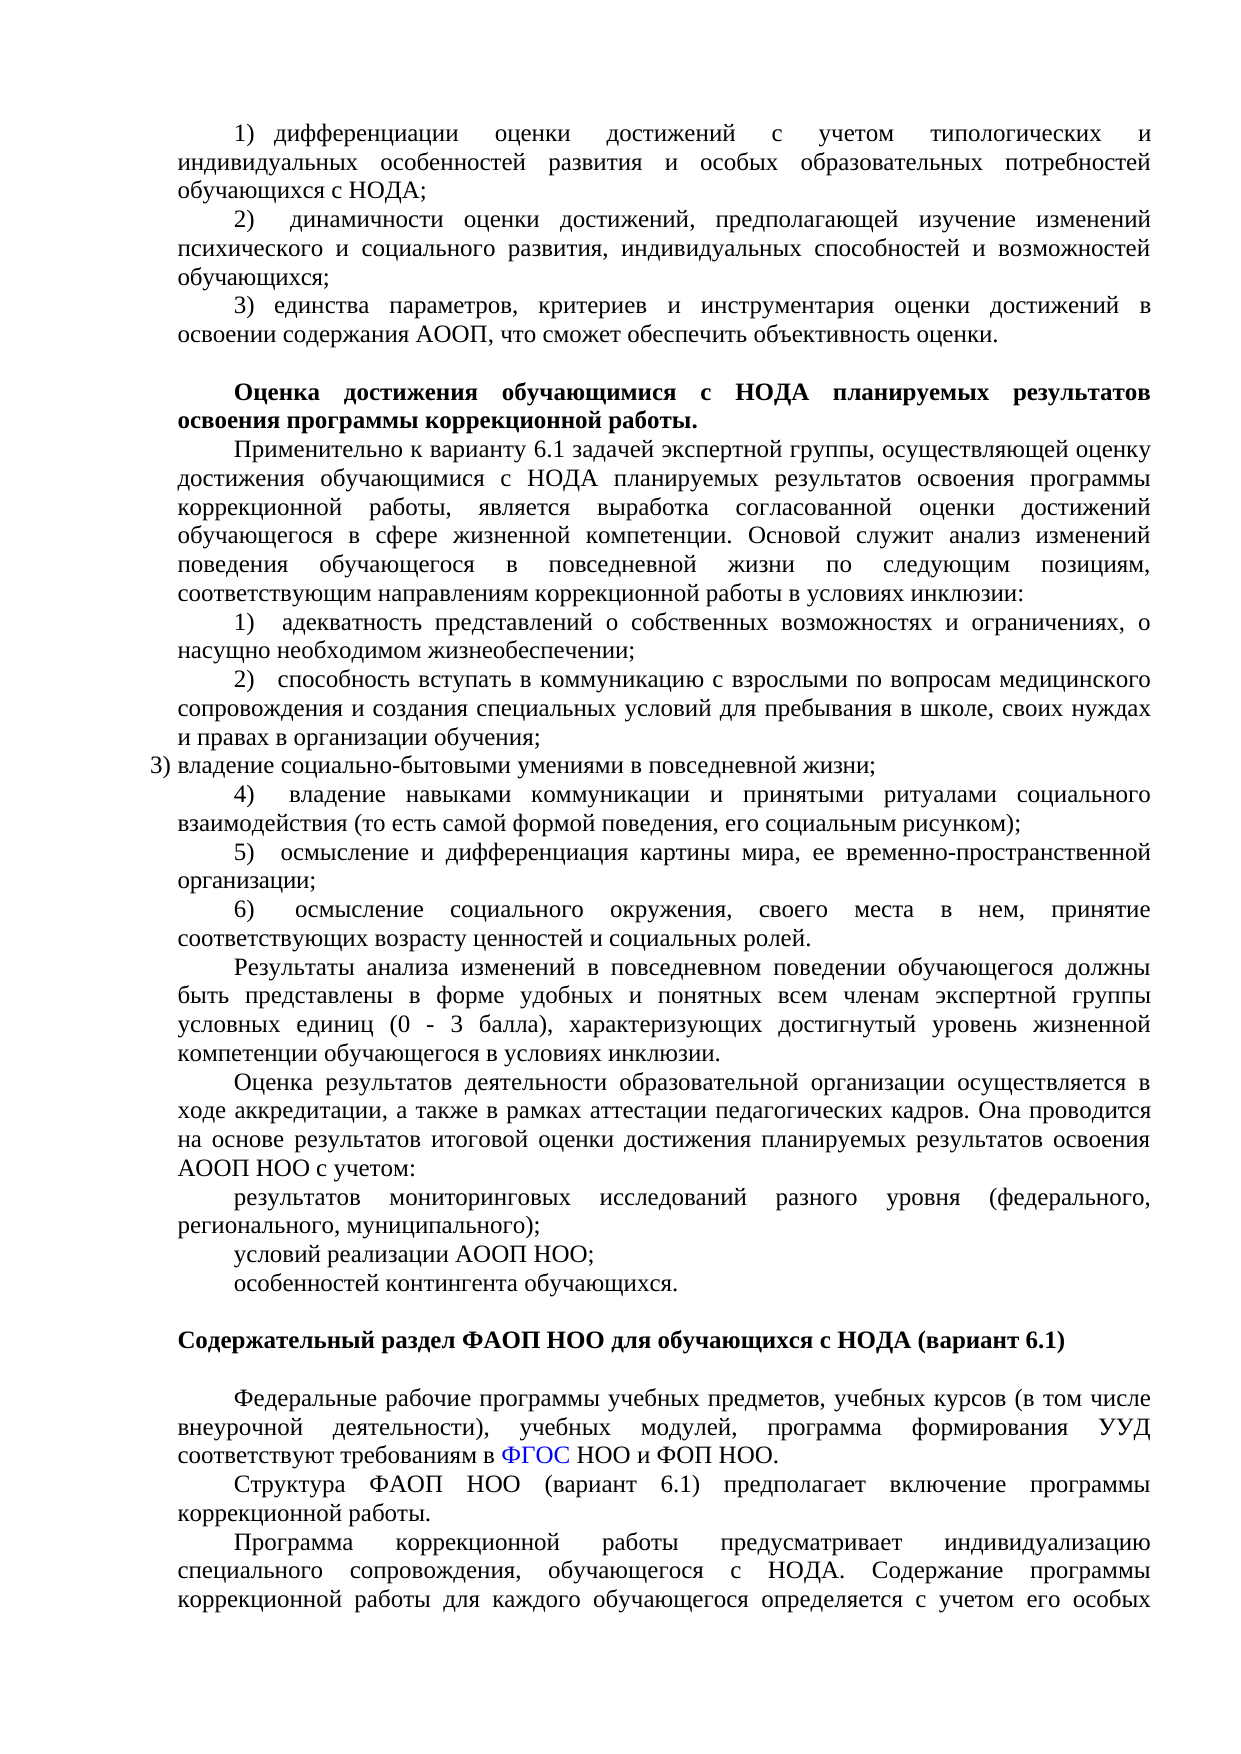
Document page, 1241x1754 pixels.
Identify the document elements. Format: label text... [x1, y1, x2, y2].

list владение социально-бытовыми умениями в повседневной жизни; [150, 751, 1151, 779]
list дифференциации оценки достижений с учетом типологических и индивидуальных особенностей развития и особых образовательных потребностей обучающихся с НОДА; [177, 118, 1151, 204]
text Федеральные рабочие программы учебных предметов, учебных курсов (в том числе внеурочной деятельности), учебных модулей, программа формирования УУД соответствуют требованиям в ФГОС НОО и ФОП НОО. [177, 1383, 1151, 1469]
text условий реализации АООП НОО; [177, 1239, 1151, 1268]
list единства параметров, критериев и инструментария оценки достижений в освоении содержания АООП, что сможет обеспечить объективность оценки. [177, 291, 1151, 348]
list осмысление социального окружения, своего места в нем, принятие соответствующих возрасту ценностей и социальных ролей. [177, 894, 1151, 952]
text Результаты анализа изменений в повседневном поведении обучающегося должны быть представлены в форме удобных и понятных всем членам экспертной группы условных единиц (0 - 3 балла), характеризующих достигнутый уровень жизненной компетенции обучающегося в условиях инклюзии. [177, 952, 1151, 1067]
text результатов мониторинговых исследований разного уровня (федерального, регионального, муниципального); [177, 1182, 1151, 1239]
text Применительно к варианту 6.1 задачей экспертной группы, осуществляющей оценку достижения обучающимися с НОДА планируемых результатов освоения программы коррекционной работы, является выработка согласованной оценки достижений обучающегося в сфере жизненной компетенции. Основой служит анализ изменений поведения обучающегося в повседневной жизни по следующим позициям, соответствующим направлениям коррекционной работы в условиях инклюзии: [177, 434, 1151, 607]
list осмысление и дифференциация картины мира, ее временно-пространственной организации; [177, 837, 1151, 894]
subtitle Содержательный раздел ФАОП НОО для обучающихся с НОДА (вариант 6.1) [177, 1326, 1151, 1354]
text Структура ФАОП НОО (вариант 6.1) предполагает включение программы коррекционной работы. [177, 1469, 1151, 1527]
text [177, 1527, 1151, 1613]
subtitle Оценка достижения обучающимися с НОДА планируемых результатов освоения программы коррекционной работы. [177, 377, 1151, 434]
list адекватность представлений о собственных возможностях и ограничениях, о насущно необходимом жизнеобеспечении; [177, 607, 1151, 664]
list способность вступать в коммуникацию с взрослыми по вопросам медицинского сопровождения и создания специальных условий для пребывания в школе, своих нуждах и правах в организации обучения; [177, 664, 1151, 751]
list динамичности оценки достижений, предполагающей изучение изменений психического и социального развития, индивидуальных способностей и возможностей обучающихся; [177, 204, 1151, 291]
text Оценка результатов деятельности образовательной организации осуществляется в ходе аккредитации, а также в рамках аттестации педагогических кадров. Она проводится на основе результатов итоговой оценки достижения планируемых результатов освоения АООП НОО с учетом: [177, 1067, 1151, 1182]
text особенностей контингента обучающихся. [177, 1268, 1151, 1297]
list владение навыками коммуникации и принятыми ритуалами социального взаимодействия (то есть самой формой поведения, его социальным рисунком); [177, 779, 1151, 837]
